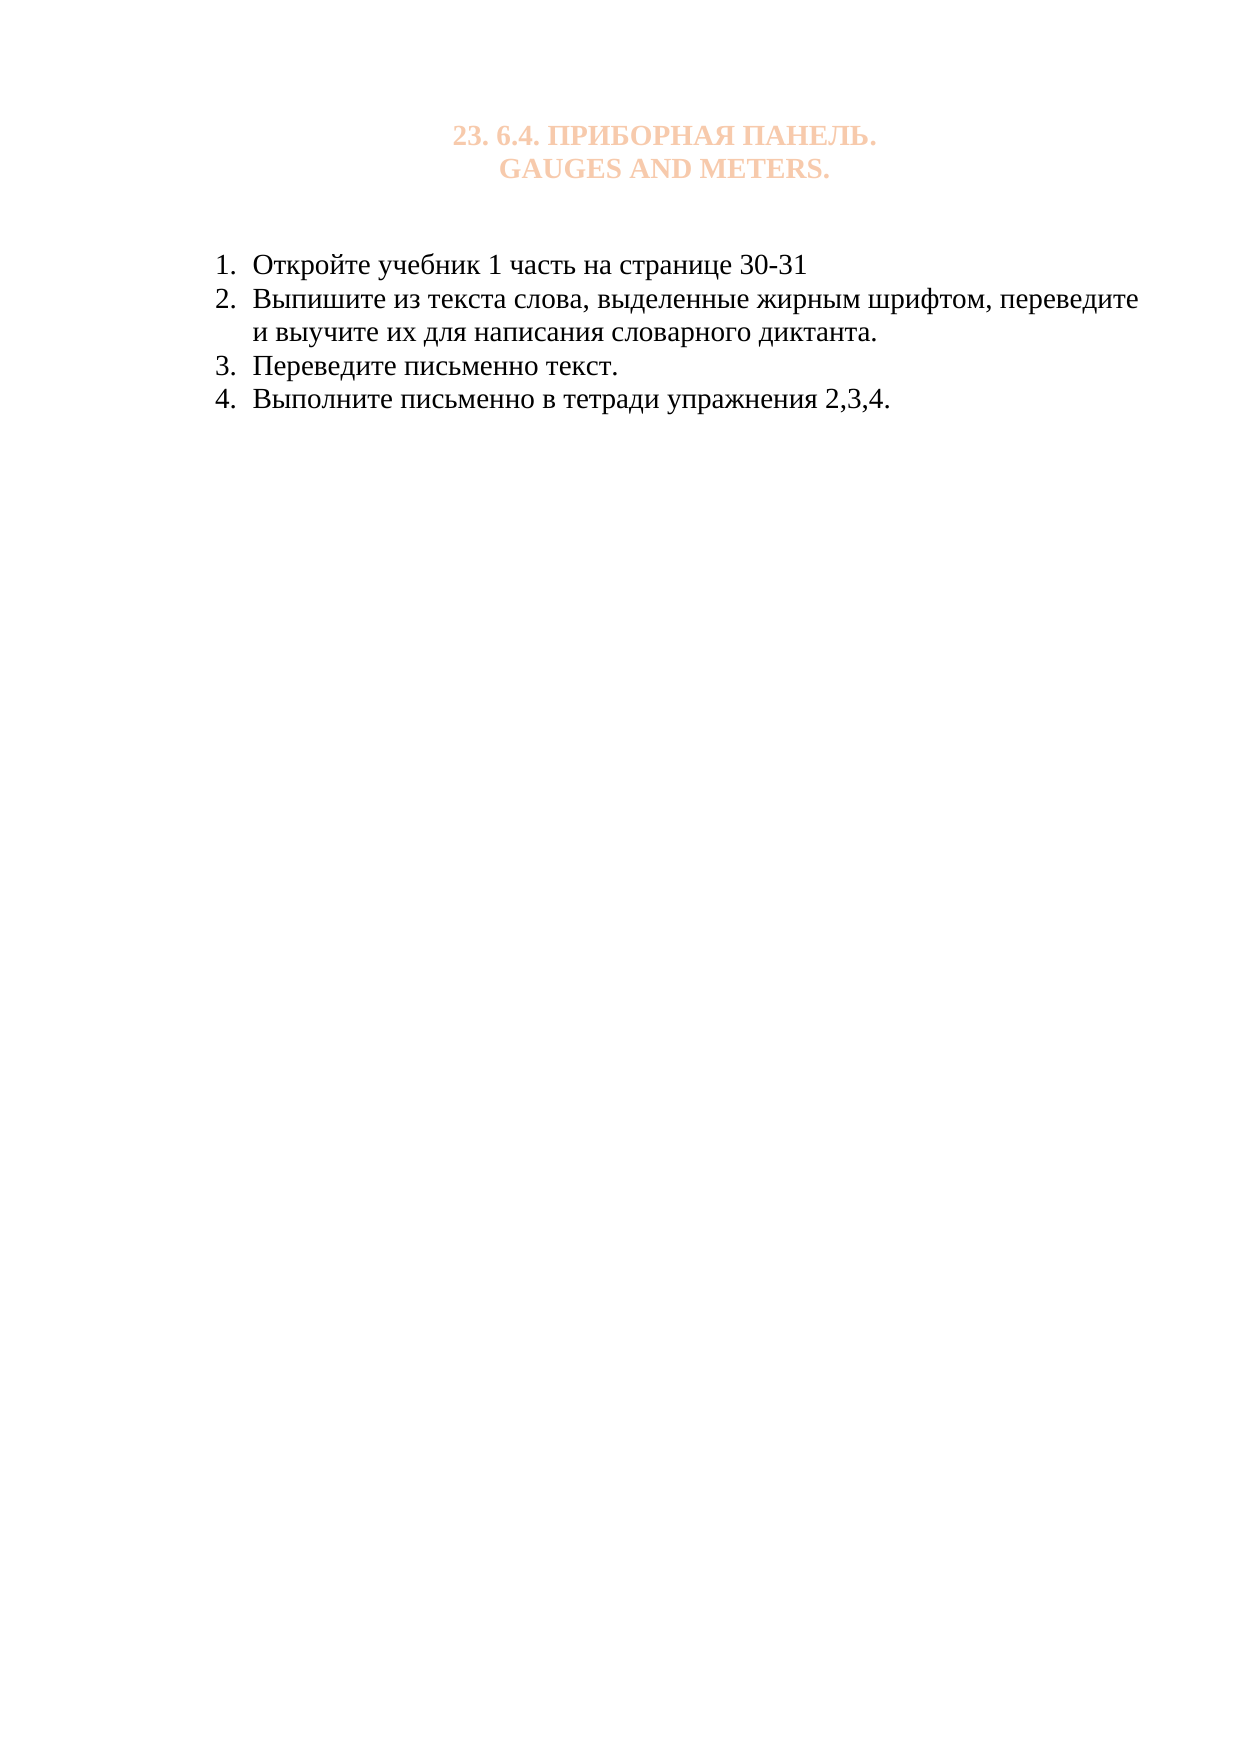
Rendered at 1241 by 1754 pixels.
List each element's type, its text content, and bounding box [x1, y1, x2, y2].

text 23. 6.4. ПРИБОРНАЯ ПАНЕЛЬ. [177, 118, 1152, 152]
list Переведите письменно текст. [215, 348, 1152, 382]
list Выпишите из текста слова, выделенные жирным шрифтом, переведите и выучите их для написания словарного диктанта. [215, 281, 1152, 348]
list Откройте учебник 1 часть на странице 30-31 [215, 247, 1152, 281]
text GAUGES AND METERS. [177, 152, 1152, 185]
list Выполните письменно в тетради упражнения 2,3,4. [215, 382, 1152, 415]
